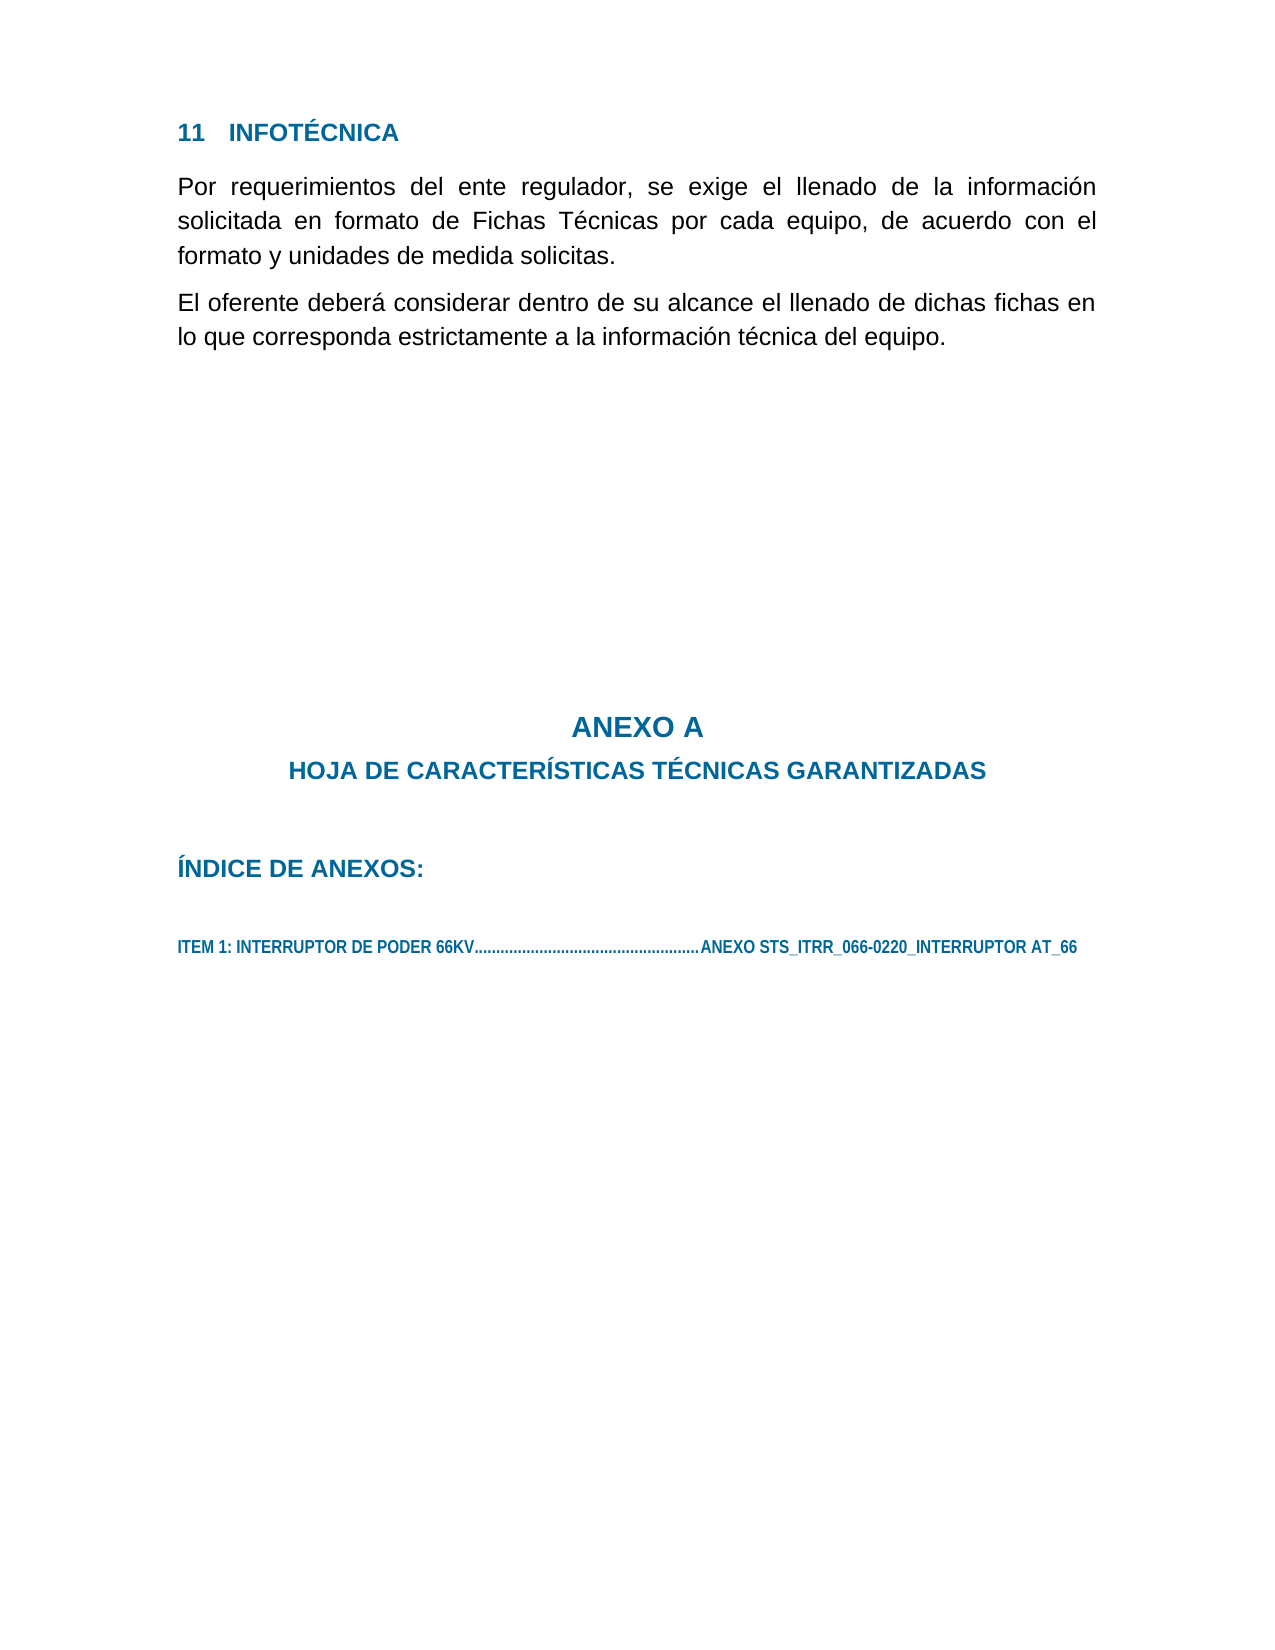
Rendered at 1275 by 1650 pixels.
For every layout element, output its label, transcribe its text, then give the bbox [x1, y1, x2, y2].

title Índice de Anexos: [177, 854, 1098, 883]
subtitle Hoja de Características Técnicas Garantizadas [177, 756, 1098, 785]
text Por requerimientos del ente regulador, se exige el llenado de la información solicitada en formato de Fichas Técnicas por cada equipo, de acuerdo con el formato y unidades de medida solicitas. [177, 172, 1098, 269]
text ITEM 1: INTERRUPTOR DE PODER 66KV Anexo STS_ITRR_066-0220_Interruptor AT_66 [177, 936, 1019, 957]
subtitle Anexo A [177, 710, 1098, 743]
subtitle INFOTÉCNICA [177, 118, 1098, 147]
text El oferente deberá considerar dentro de su alcance el llenado de dichas fichas en lo que corresponda estrictamente a la información técnica del equipo. [177, 288, 1098, 351]
